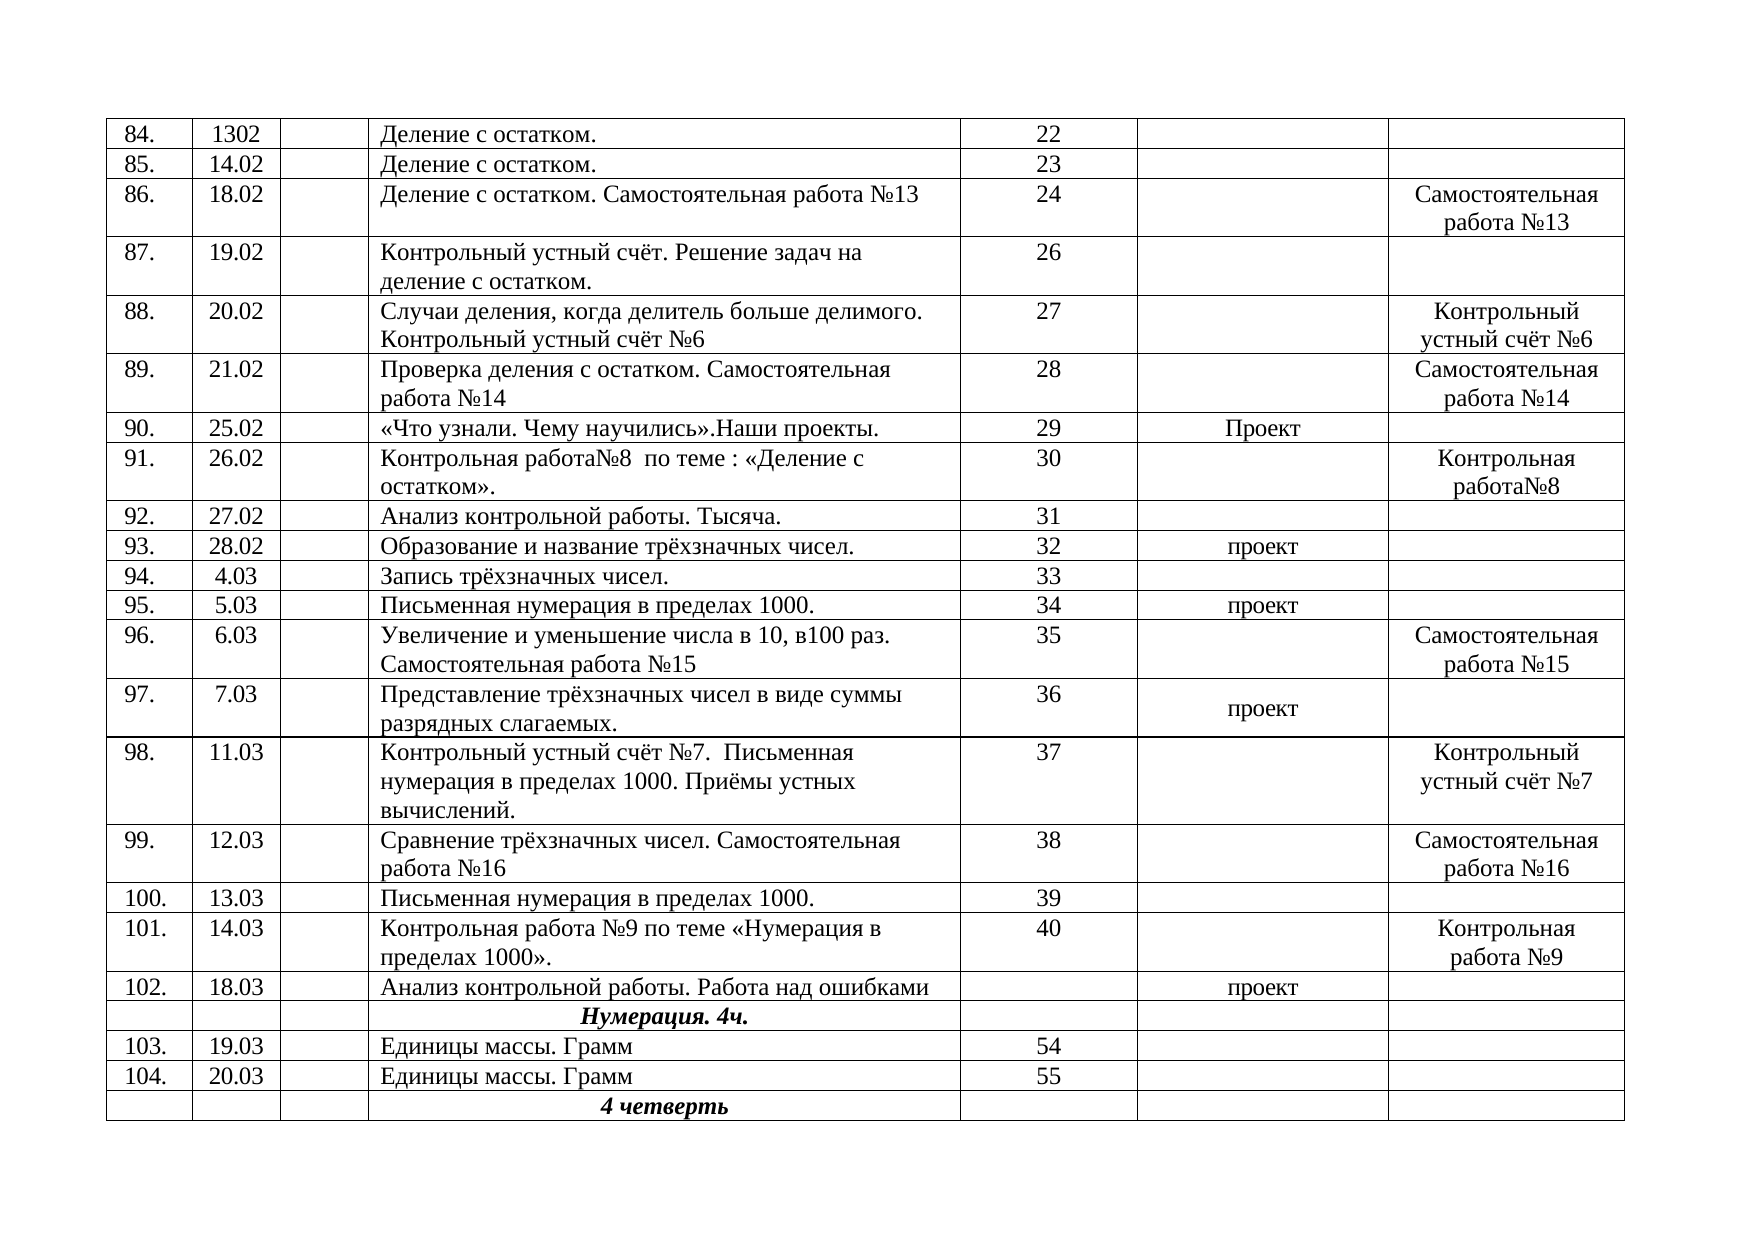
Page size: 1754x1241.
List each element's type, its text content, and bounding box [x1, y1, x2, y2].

table_cell Анализ контрольной работы. Тысяча. [369, 501, 960, 530]
table_cell [281, 591, 292, 619]
table_cell «Что узнали. Чему научились».Наши проекты. [369, 413, 960, 442]
table_cell Контрольная работа№8 по теме : «Деление с остатком». [369, 443, 960, 500]
table_cell [281, 561, 292, 589]
table_cell 11.03 [193, 738, 280, 824]
table_cell 30 [961, 443, 1137, 500]
table_cell [1138, 825, 1388, 882]
table_cell [1138, 561, 1148, 589]
table_cell [1389, 531, 1399, 560]
table_cell [1389, 119, 1399, 148]
table_cell [107, 561, 124, 589]
table_cell [107, 296, 192, 353]
table_cell 34 [961, 591, 1137, 619]
table_cell [281, 1061, 292, 1090]
table_cell [358, 561, 368, 589]
table_cell [281, 679, 368, 736]
table_cell [358, 591, 368, 619]
table_cell Нумерация. 4ч. [369, 1001, 960, 1030]
table_cell [1138, 149, 1148, 178]
table_cell [181, 1061, 192, 1090]
table_cell 6.03 [193, 620, 280, 678]
table_cell [193, 1001, 203, 1030]
table_cell [281, 179, 368, 236]
table_cell [181, 531, 192, 560]
table_cell 26.02 [193, 443, 280, 500]
table_cell [1138, 883, 1148, 912]
table_cell [181, 1001, 192, 1030]
table_cell [107, 1091, 156, 1119]
table_cell [181, 883, 192, 912]
table_cell [1377, 149, 1388, 178]
table_cell [107, 620, 192, 678]
table_cell 40 [961, 913, 1137, 971]
table_cell Письменная нумерация в пределах 1000. [369, 883, 960, 912]
table_cell [281, 149, 292, 178]
table_cell [358, 1061, 368, 1090]
table_cell 24 [961, 179, 1137, 236]
table_cell Контрольный устный счёт №7 [1389, 738, 1624, 824]
table_cell Единицы массы. Грамм [369, 1061, 960, 1090]
table_cell [358, 883, 368, 912]
table_cell [1613, 591, 1624, 619]
table_cell [1377, 1001, 1388, 1030]
table_cell [107, 119, 124, 148]
table_cell [1389, 561, 1399, 589]
table_cell 54 [961, 1031, 1137, 1060]
table_cell [107, 1061, 124, 1090]
table_cell [281, 825, 368, 882]
table_cell [1138, 501, 1148, 530]
table_cell [181, 972, 192, 1000]
table_cell Сравнение трёхзначных чисел. Самостоятельная работа №16 [369, 825, 960, 882]
table_cell Представление трёхзначных чисел в виде суммы разрядных слагаемых. [369, 679, 960, 736]
table_cell [358, 501, 368, 530]
table_cell 21.02 [193, 354, 280, 412]
table_cell [181, 591, 192, 619]
table_cell [107, 237, 192, 295]
table_cell [1613, 883, 1624, 912]
table_cell [281, 501, 292, 530]
table_cell [1138, 296, 1388, 353]
table_cell [1389, 883, 1399, 912]
table_cell Анализ контрольной работы. Работа над ошибками [369, 972, 960, 1000]
table_cell [107, 591, 124, 619]
table_cell [1613, 1061, 1624, 1090]
table_cell [358, 149, 368, 178]
table_cell 29 [961, 413, 1137, 442]
table_cell [1613, 413, 1624, 442]
table_cell [181, 119, 192, 148]
table_cell 39 [961, 883, 1137, 912]
table_cell [181, 561, 192, 589]
table_cell [1613, 1031, 1624, 1060]
table_cell [358, 119, 368, 148]
table_cell [1377, 1031, 1388, 1060]
table_cell [107, 1031, 124, 1060]
table_cell 12.03 [193, 825, 280, 882]
table_cell [1389, 1061, 1399, 1090]
table_cell [1389, 149, 1399, 178]
table_cell [1377, 119, 1388, 148]
table_cell [181, 501, 192, 530]
table_cell [358, 531, 368, 560]
table_cell [1389, 1001, 1399, 1030]
table_cell проект [1138, 679, 1388, 736]
table_cell 33 [961, 561, 1137, 589]
table_cell [281, 237, 368, 295]
table_cell [181, 1091, 192, 1119]
table_cell [1138, 738, 1388, 824]
table_cell [1138, 354, 1388, 412]
table_cell [1138, 179, 1388, 236]
table_cell [1613, 1001, 1624, 1030]
table_cell Контрольная работа №9 по теме «Нумерация в пределах 1000». [369, 913, 960, 971]
table_cell 22 [961, 119, 1137, 148]
table_cell [358, 972, 368, 1000]
table_cell [1613, 1091, 1624, 1119]
table_cell [961, 972, 1137, 1000]
table_cell 55 [961, 1061, 1137, 1090]
table_cell Запись трёхзначных чисел. [369, 561, 960, 589]
table_cell [1613, 149, 1624, 178]
table_cell [281, 1031, 292, 1060]
table_cell [107, 738, 192, 824]
table_cell 28 [961, 354, 1137, 412]
table_cell 7.03 [193, 679, 280, 736]
table_cell [281, 413, 292, 442]
table_cell [1613, 972, 1624, 1000]
table_cell [181, 149, 192, 178]
table_cell [1613, 561, 1624, 589]
table_cell 23 [961, 149, 1137, 178]
table_cell [107, 1001, 156, 1030]
table_cell [181, 1031, 192, 1060]
table_cell [1389, 1031, 1399, 1060]
table_cell [1377, 501, 1388, 530]
table_cell [281, 738, 368, 824]
table_cell [1138, 119, 1148, 148]
table_cell [961, 1091, 1137, 1119]
table_cell 31 [961, 501, 1137, 530]
table_cell [281, 296, 368, 353]
table_cell 14.03 [193, 913, 280, 971]
table_cell [107, 354, 192, 412]
table_cell [1389, 591, 1399, 619]
table_cell [1389, 237, 1624, 295]
table_cell [281, 620, 368, 678]
table_cell [1613, 119, 1624, 148]
table_cell [1138, 443, 1388, 500]
table_cell [281, 354, 368, 412]
table_cell 32 [961, 531, 1137, 560]
table_cell [281, 1001, 292, 1030]
table_cell [1138, 913, 1388, 971]
table_cell [107, 679, 192, 736]
table_cell [269, 1091, 280, 1119]
table_cell Увеличение и уменьшение числа в 10, в100 раз. Самостоятельная работа №15 [369, 620, 960, 678]
table_cell [281, 1091, 292, 1119]
table_cell [107, 149, 124, 178]
table_cell 20.02 [193, 296, 280, 353]
table_cell [1377, 1091, 1388, 1119]
table_cell Образование и название трёхзначных чисел. [369, 531, 960, 560]
table_cell 35 [961, 620, 1137, 678]
table_cell [1138, 237, 1388, 295]
table_cell [1138, 1091, 1148, 1119]
table_cell [1138, 1061, 1148, 1090]
table_cell [1138, 1031, 1148, 1060]
table_cell 36 [961, 679, 1137, 736]
table_cell [107, 501, 124, 530]
table_cell 37 [961, 738, 1137, 824]
table_cell Деление с остатком. [369, 119, 960, 148]
table_cell [107, 972, 124, 1000]
table_cell [281, 913, 368, 971]
table_cell Контрольный устный счёт. Решение задач на деление с остатком. [369, 237, 960, 295]
table_cell 27 [961, 296, 1137, 353]
table_cell 19.02 [193, 237, 280, 295]
table_cell Единицы массы. Грамм [369, 1031, 960, 1060]
table_cell [181, 413, 192, 442]
table_cell [961, 1001, 1137, 1030]
table_cell [107, 913, 192, 971]
table_cell [358, 1091, 368, 1119]
table_cell Случаи деления, когда делитель больше делимого. Контрольный устный счёт №6 [369, 296, 960, 353]
table_cell [107, 179, 192, 236]
table_cell [1377, 1061, 1388, 1090]
table_cell 18.02 [193, 179, 280, 236]
table_cell 38 [961, 825, 1137, 882]
table_cell [1138, 620, 1388, 678]
table_cell [107, 531, 124, 560]
table_cell [1613, 501, 1624, 530]
table_cell 26 [961, 237, 1137, 295]
table_cell [281, 972, 292, 1000]
table_cell [1389, 972, 1399, 1000]
table_cell [107, 883, 124, 912]
table_cell Контрольный устный счёт №7. Письменная нумерация в пределах 1000. Приёмы устных вычислений. [369, 738, 960, 824]
table_cell [1138, 1001, 1148, 1030]
table_cell [107, 825, 192, 882]
table_cell [1389, 1091, 1399, 1119]
table_cell [1389, 413, 1399, 442]
table_cell Письменная нумерация в пределах 1000. [369, 591, 960, 619]
table_cell [358, 413, 368, 442]
table_cell Деление с остатком. [369, 149, 960, 178]
table_cell [1377, 561, 1388, 589]
table_cell [281, 883, 292, 912]
table_cell [1613, 531, 1624, 560]
table_cell Проверка деления с остатком. Самостоятельная работа №14 [369, 354, 960, 412]
table_cell [281, 531, 292, 560]
table_cell [1389, 679, 1624, 736]
table_cell [107, 443, 192, 500]
table_cell [358, 1031, 368, 1060]
table_cell [281, 443, 368, 500]
table_cell [107, 413, 124, 442]
table_cell Деление с остатком. Самостоятельная работа №13 [369, 179, 960, 236]
table_cell [1389, 501, 1399, 530]
table_cell [281, 119, 292, 148]
table_cell 4 четверть [369, 1091, 960, 1119]
table_cell [1377, 883, 1388, 912]
table_cell [269, 1001, 280, 1030]
table_cell [193, 1091, 203, 1119]
table_cell [358, 1001, 368, 1030]
